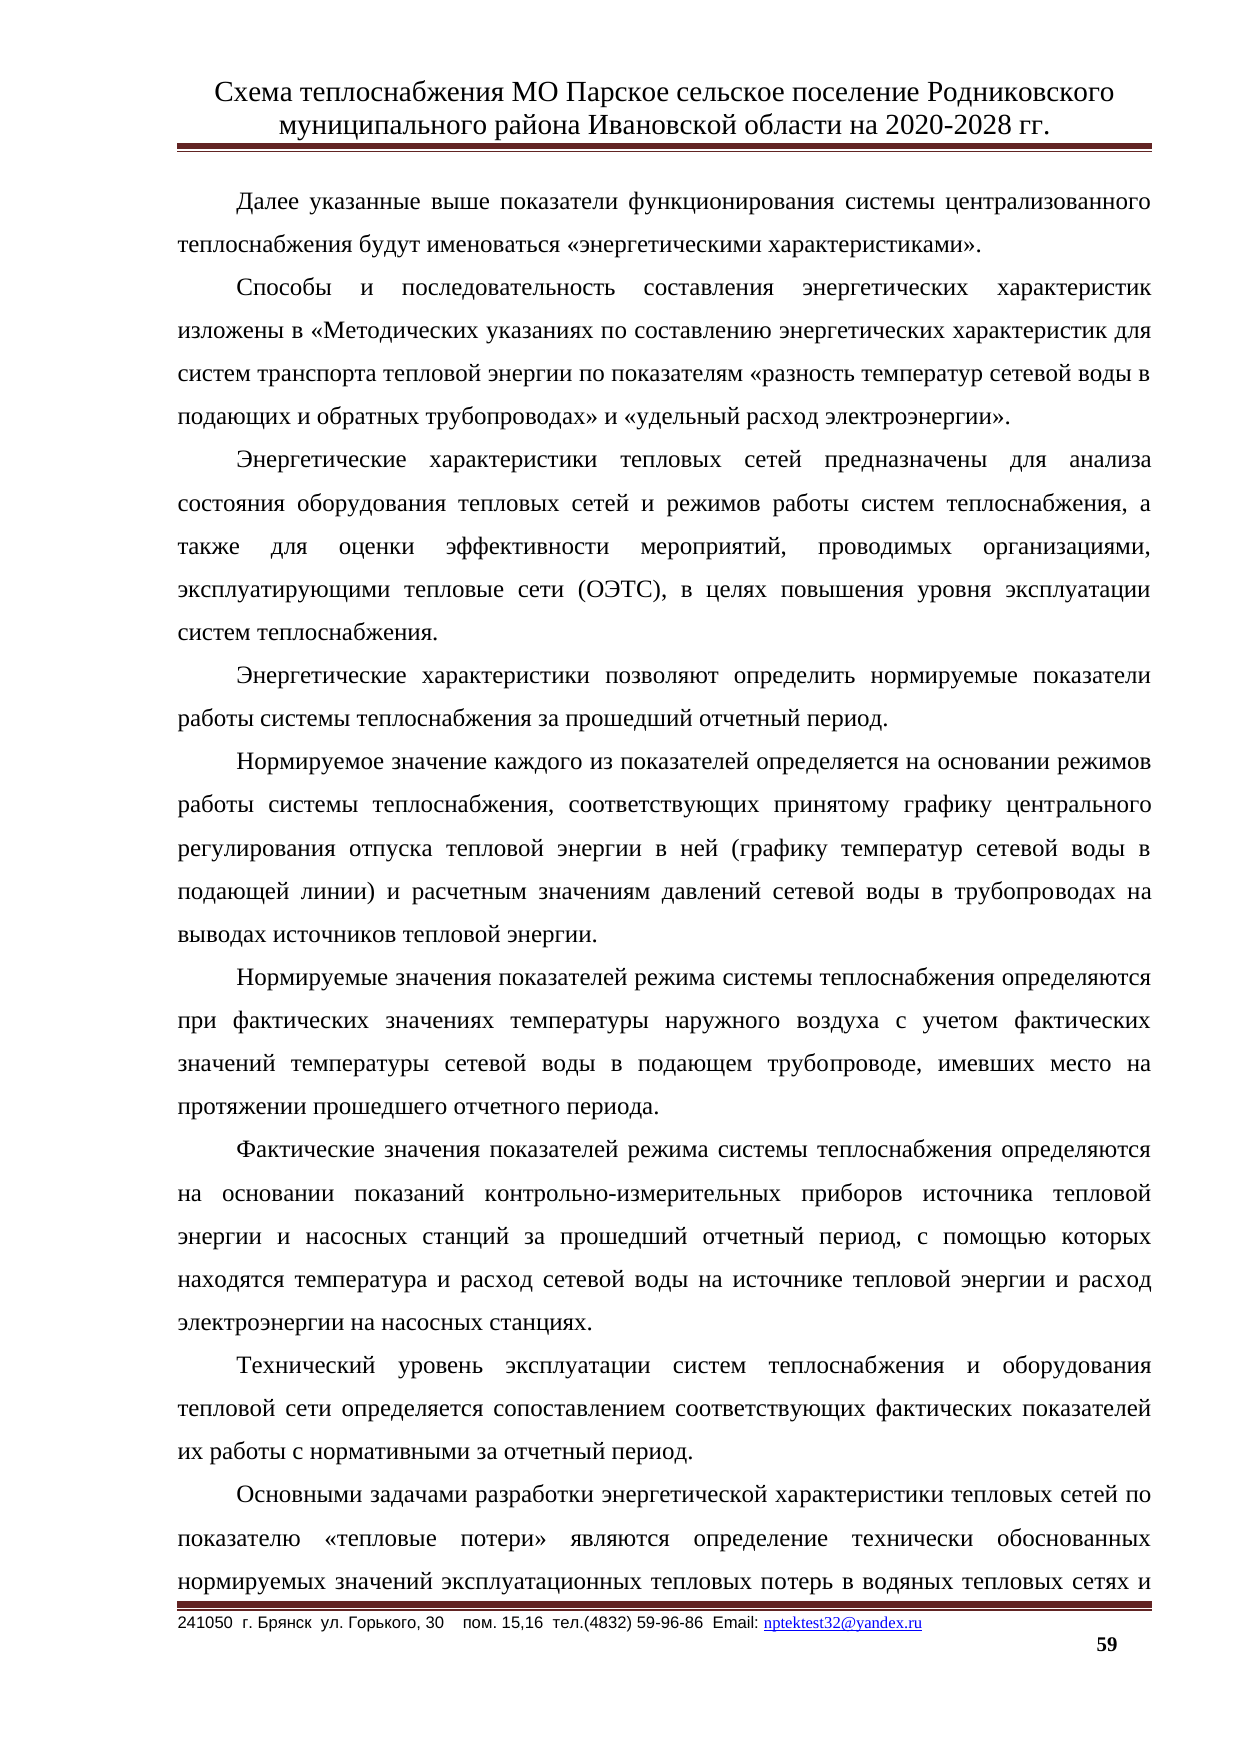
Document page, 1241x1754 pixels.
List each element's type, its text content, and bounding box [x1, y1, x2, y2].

list Нормируемое значение каждого из показателей определяется на основании режимов работы системы теплоснабжения, соответствующих принятому графику центрального регулирования отпуска тепловой энергии в ней (графику температур сетевой воды в подающей линии) и расчетным значениям давлений сетевой воды в трубопроводах на выводах источников тепловой энергии. [177, 746, 1152, 948]
list Технический уровень эксплуатации систем теплоснабжения и оборудования тепловой сети определяется сопоставлением соответствующих фактических показателей их работы с нормативными за отчетный период. [177, 1350, 1152, 1465]
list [177, 1479, 1152, 1594]
list Энергетические характеристики позволяют определить нормируемые показатели работы системы теплоснабжения за прошедший отчетный период. [177, 660, 1152, 732]
list Энергетические характеристики тепловых сетей предназначены для анализа состояния оборудования тепловых сетей и режимов работы систем теплоснабжения, а также для оценки эффективности мероприятий, проводимых организациями, эксплуатирующими тепловые сети (ОЭТС), в целях повышения уровня эксплуатации систем теплоснабжения. [177, 444, 1152, 646]
list Способы и последовательность составления энергетических характеристик изложены в «Методических указаниях по составлению энергетических характеристик для систем транспорта тепловой энергии по показателям «разность температур сетевой воды в подающих и обратных трубопроводах» и «удельный расход электроэнергии». [177, 272, 1152, 430]
list Фактические значения показателей режима системы теплоснабжения определяются на основании показаний контрольно-измерительных приборов источника тепловой энергии и насосных станций за прошедший отчетный период, с помощью которых находятся температура и расход сетевой воды на источнике тепловой энергии и расход электроэнергии на насосных станциях. [177, 1134, 1152, 1336]
list Далее указанные выше показатели функционирования системы централизованного теплоснабжения будут именоваться «энергетическими характеристиками». [177, 186, 1152, 258]
list Нормируемые значения показателей режима системы теплоснабжения определяются при фактических значениях температуры наружного воздуха с учетом фактических значений температуры сетевой воды в подающем трубопроводе, имевших место на протяжении прошедшего отчетного периода. [177, 962, 1152, 1120]
